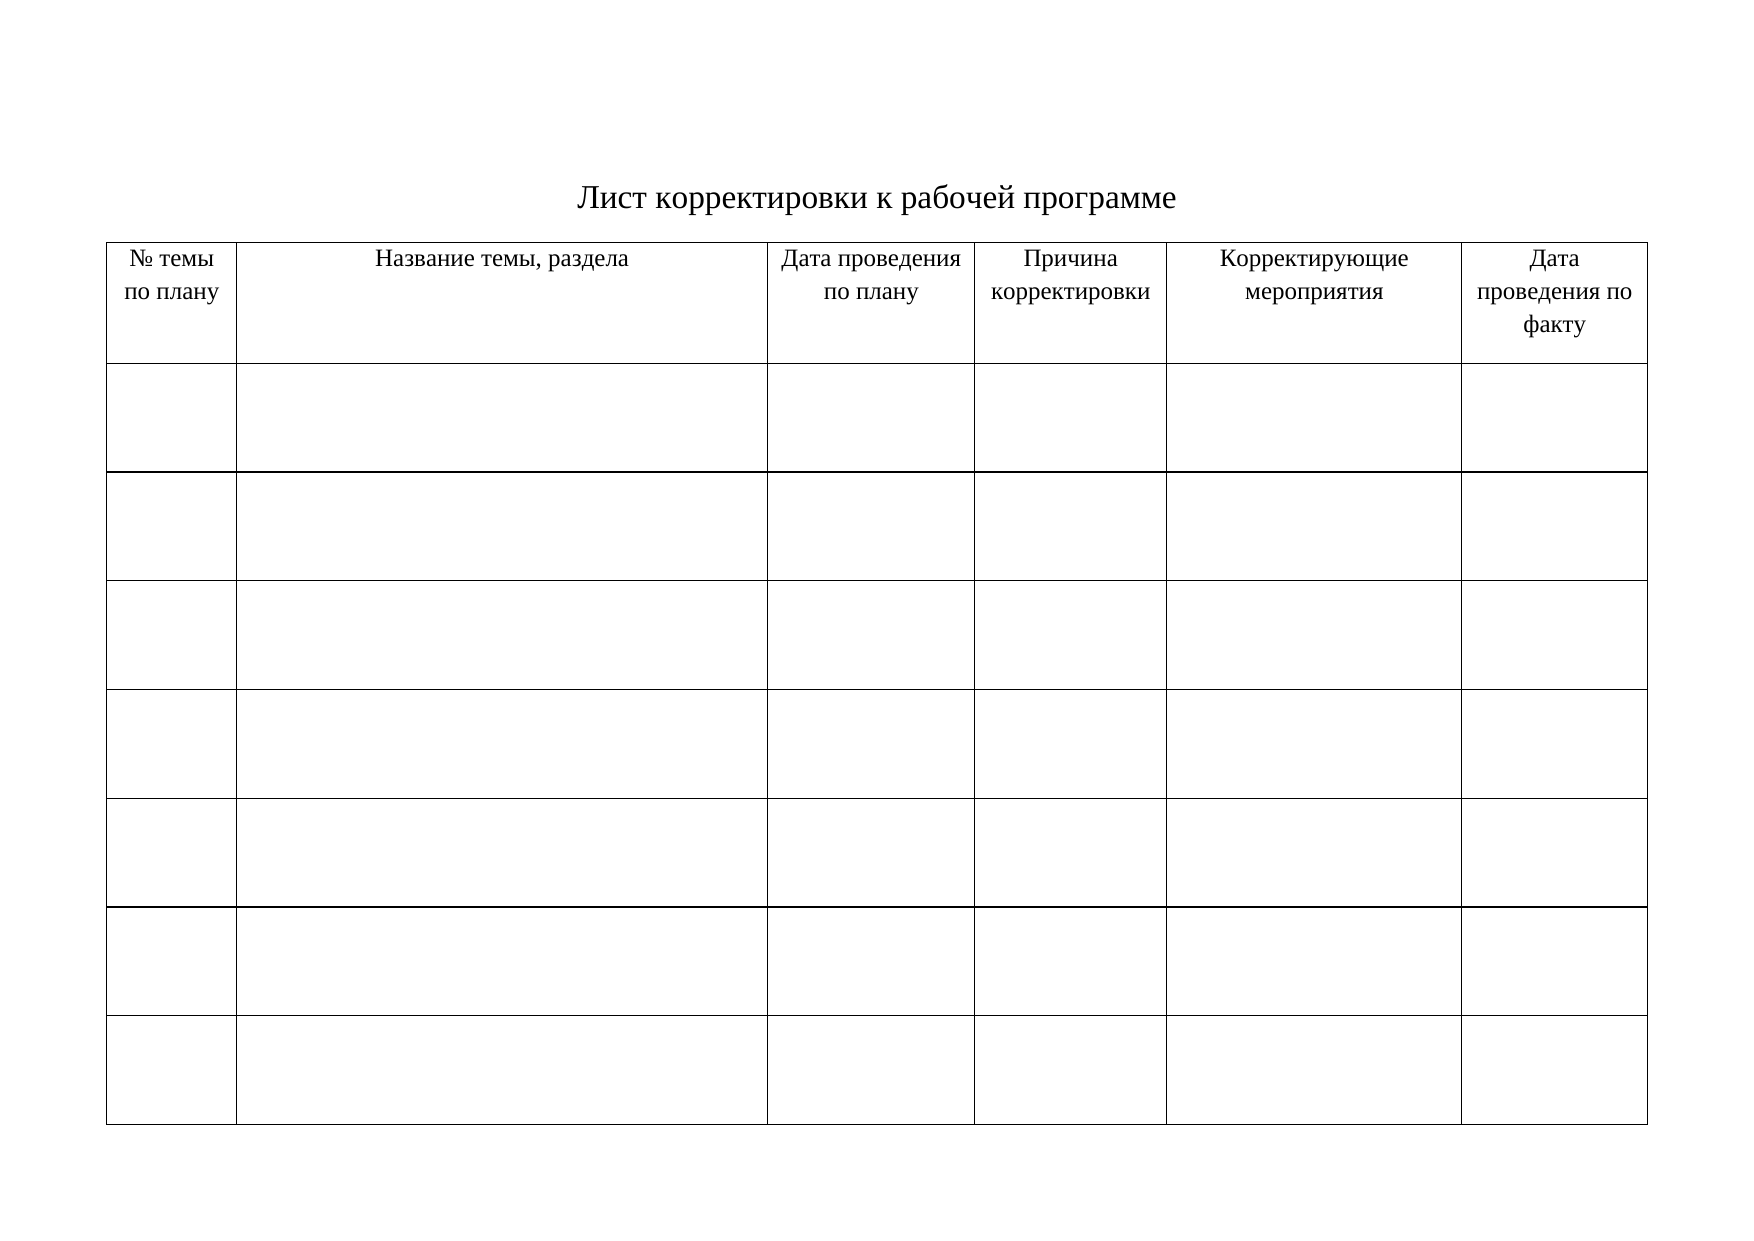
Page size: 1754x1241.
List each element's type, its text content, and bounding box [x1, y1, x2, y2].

table_cell [107, 690, 236, 798]
table_cell [975, 690, 1166, 798]
table_header Причина корректировки [975, 243, 1166, 363]
table_header Дата проведения по факту [1462, 243, 1647, 363]
table_cell [768, 908, 974, 1015]
table_cell [237, 1016, 767, 1124]
table_cell [237, 581, 767, 689]
table_cell [237, 473, 767, 580]
table_cell [1462, 473, 1647, 580]
table_cell [1167, 908, 1461, 1015]
table_cell [1167, 364, 1461, 471]
table_cell [1462, 908, 1647, 1015]
text Лист корректировки к рабочей программе [118, 177, 1636, 216]
table_cell [768, 1016, 974, 1124]
table_header Название темы, раздела [237, 243, 767, 363]
table_cell [237, 799, 767, 906]
table_cell [975, 364, 1166, 471]
table_cell [768, 473, 974, 580]
table_cell [107, 364, 236, 471]
table_cell [107, 581, 236, 689]
table_cell [975, 473, 1166, 580]
table_cell [1462, 364, 1647, 471]
table_cell [1167, 1016, 1461, 1124]
table_cell [1167, 799, 1461, 906]
table_cell [237, 908, 767, 1015]
table_cell [237, 690, 767, 798]
table_cell [1167, 690, 1461, 798]
table_cell [975, 1016, 1166, 1124]
table_cell [1167, 581, 1461, 689]
table_cell [975, 581, 1166, 689]
table_cell [975, 908, 1166, 1015]
table_header Дата проведения по плану [768, 243, 974, 363]
table_cell [237, 364, 767, 471]
table_cell [1462, 581, 1647, 689]
table_cell [107, 473, 236, 580]
table_header Корректирующие мероприятия [1167, 243, 1461, 363]
table_cell [768, 799, 974, 906]
table_cell [107, 1016, 236, 1124]
table_cell [768, 581, 974, 689]
table_cell [1167, 473, 1461, 580]
table_cell [1462, 799, 1647, 906]
table_cell [1462, 690, 1647, 798]
table_cell [975, 799, 1166, 906]
table_cell [107, 908, 236, 1015]
table_cell [107, 799, 236, 906]
table_header № темы по плану [107, 243, 236, 363]
table_cell [1462, 1016, 1647, 1124]
table_cell [768, 364, 974, 471]
table_cell [768, 690, 974, 798]
